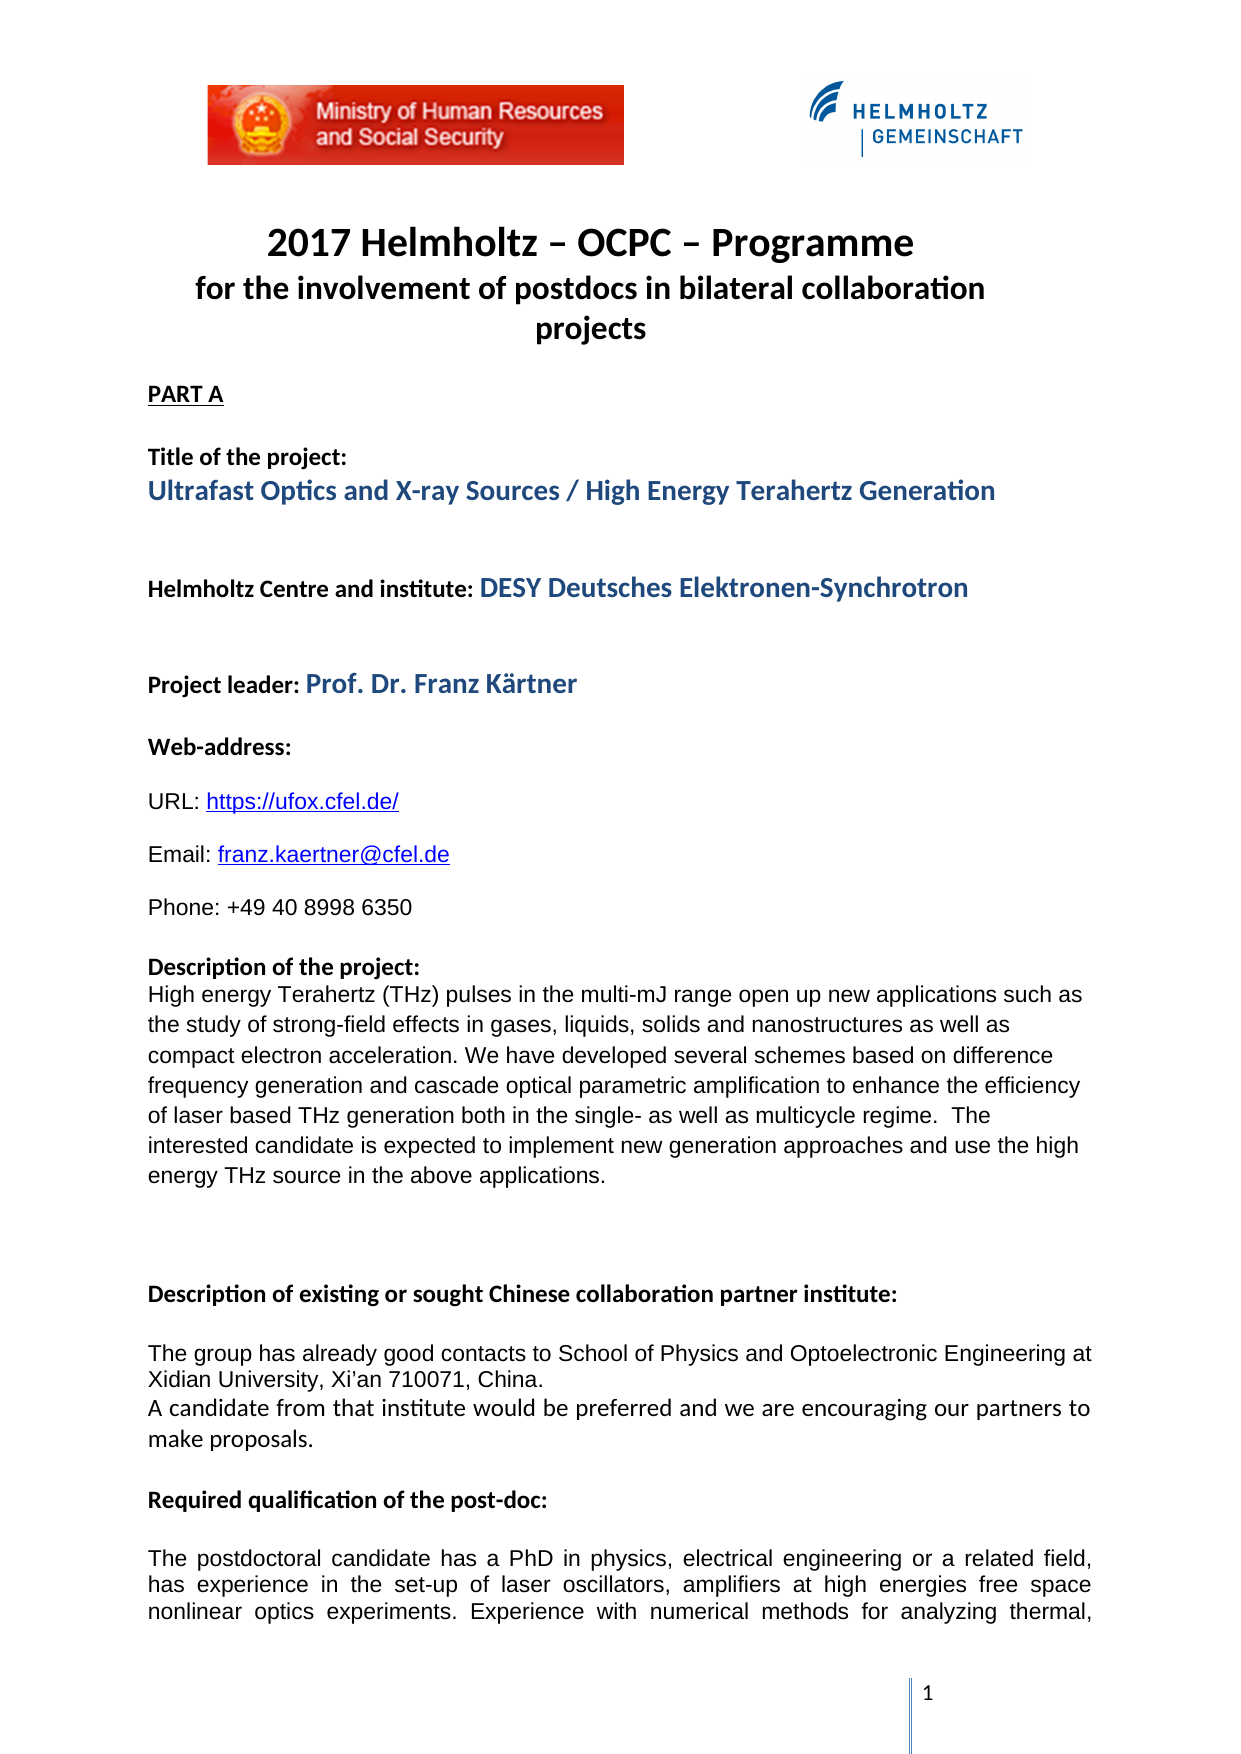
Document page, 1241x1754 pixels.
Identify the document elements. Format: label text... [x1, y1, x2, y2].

text Web-address: [148, 731, 1093, 762]
text Required qualification of the post-doc: [148, 1484, 1093, 1514]
text PART A [148, 379, 1093, 409]
text Helmholtz Centre and institute: DESY Deutsches Elektronen-Synchrotron [148, 569, 1093, 604]
text High energy Terahertz (THz) pulses in the multi-mJ range open up new applications such as the study of strong-field effects in gases, liquids, solids and nanostructures as well as compact electron acceleration. We have developed several schemes based on difference frequency generation and cascade optical parametric amplification to enhance the efficiency of laser based THz generation both in the single- as well as multicycle regime. The interested candidate is expected to implement new generation approaches and use the high energy THz source in the above applications. [148, 981, 1093, 1189]
text Project leader: Prof. Dr. Franz Kärtner [148, 665, 1093, 701]
text A candidate from that institute would be preferred and we are encouraging our partners to make proposals. [148, 1392, 1093, 1453]
text Ultrafast Optics and X-ray Sources / High Energy Terahertz Generation [148, 472, 1093, 508]
text Title of the project: [148, 441, 1093, 472]
text for the involvement of postdocs in bilateral collaboration projects [148, 267, 1034, 348]
text Description of existing or sought Chinese collaboration partner institute: [148, 1279, 1093, 1309]
text Email: franz.kaertner@cfel.de [148, 841, 1093, 867]
text Description of the project: [148, 951, 1093, 981]
text Phone: +49 40 8998 6350 [148, 867, 1093, 920]
text URL: https://ufox.cfel.de/ [148, 788, 1093, 815]
picture [207, 85, 624, 165]
text The group has already good contacts to School of Physics and Optoelectronic Engineering at Xidian University, Xi’an 710071, China. [148, 1340, 1093, 1392]
picture [799, 73, 1033, 165]
text 2017 Helmholtz – OCPC – Programme [148, 216, 1034, 267]
